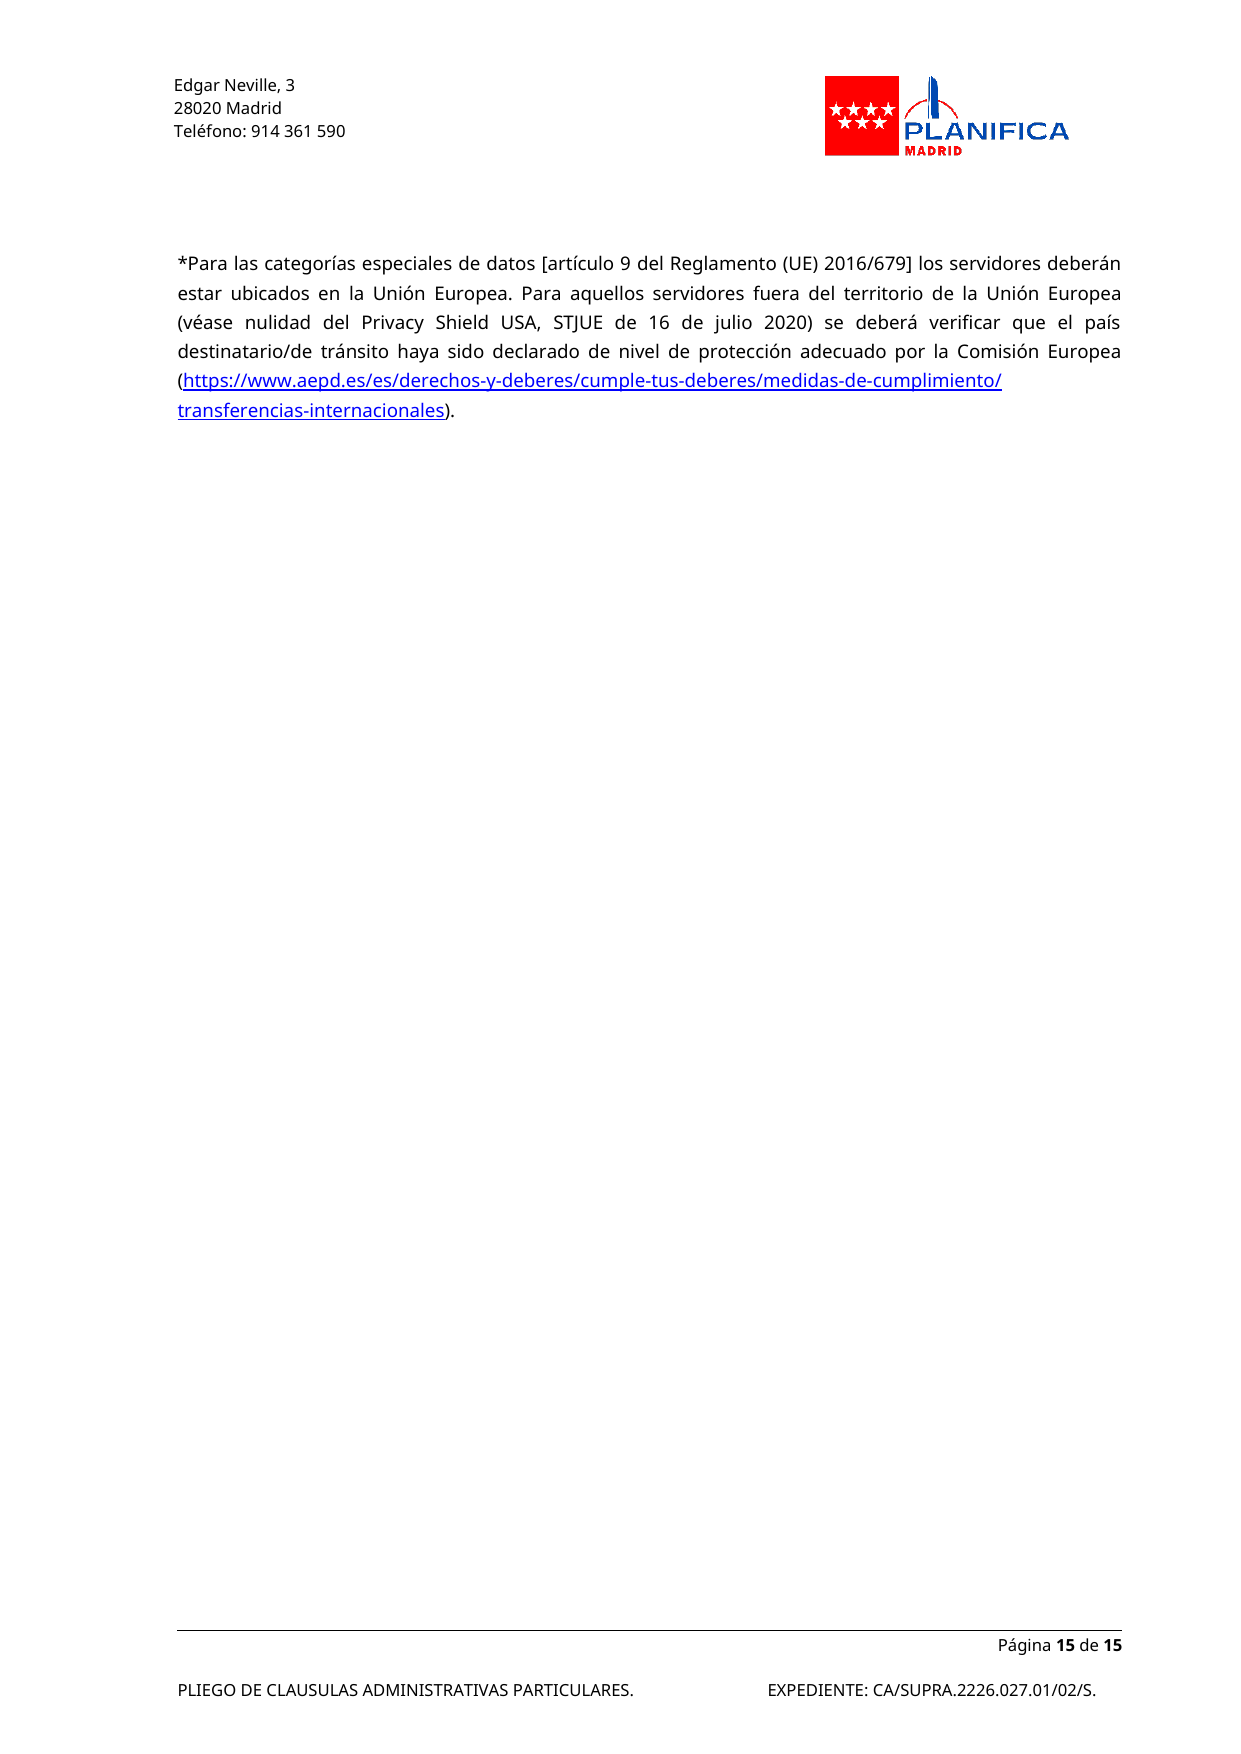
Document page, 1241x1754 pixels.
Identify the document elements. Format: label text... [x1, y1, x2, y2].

text *Para las categorías especiales de datos [artículo 9 del Reglamento (UE) 2016/679] los servidores deberán estar ubicados en la Unión Europea. Para aquellos servidores fuera del territorio de la Unión Europea (véase nulidad del Privacy Shield USA, STJUE de 16 de julio 2020) se deberá verificar que el país destinatario/de tránsito haya sido declarado de nivel de protección adecuado por la Comisión Europea (https://www.aepd.es/es/derechos-y-deberes/cumple-tus-deberes/medidas-de-cumplimiento/transferencias-internacionales). [177, 251, 1122, 422]
picture [824, 75, 1076, 156]
